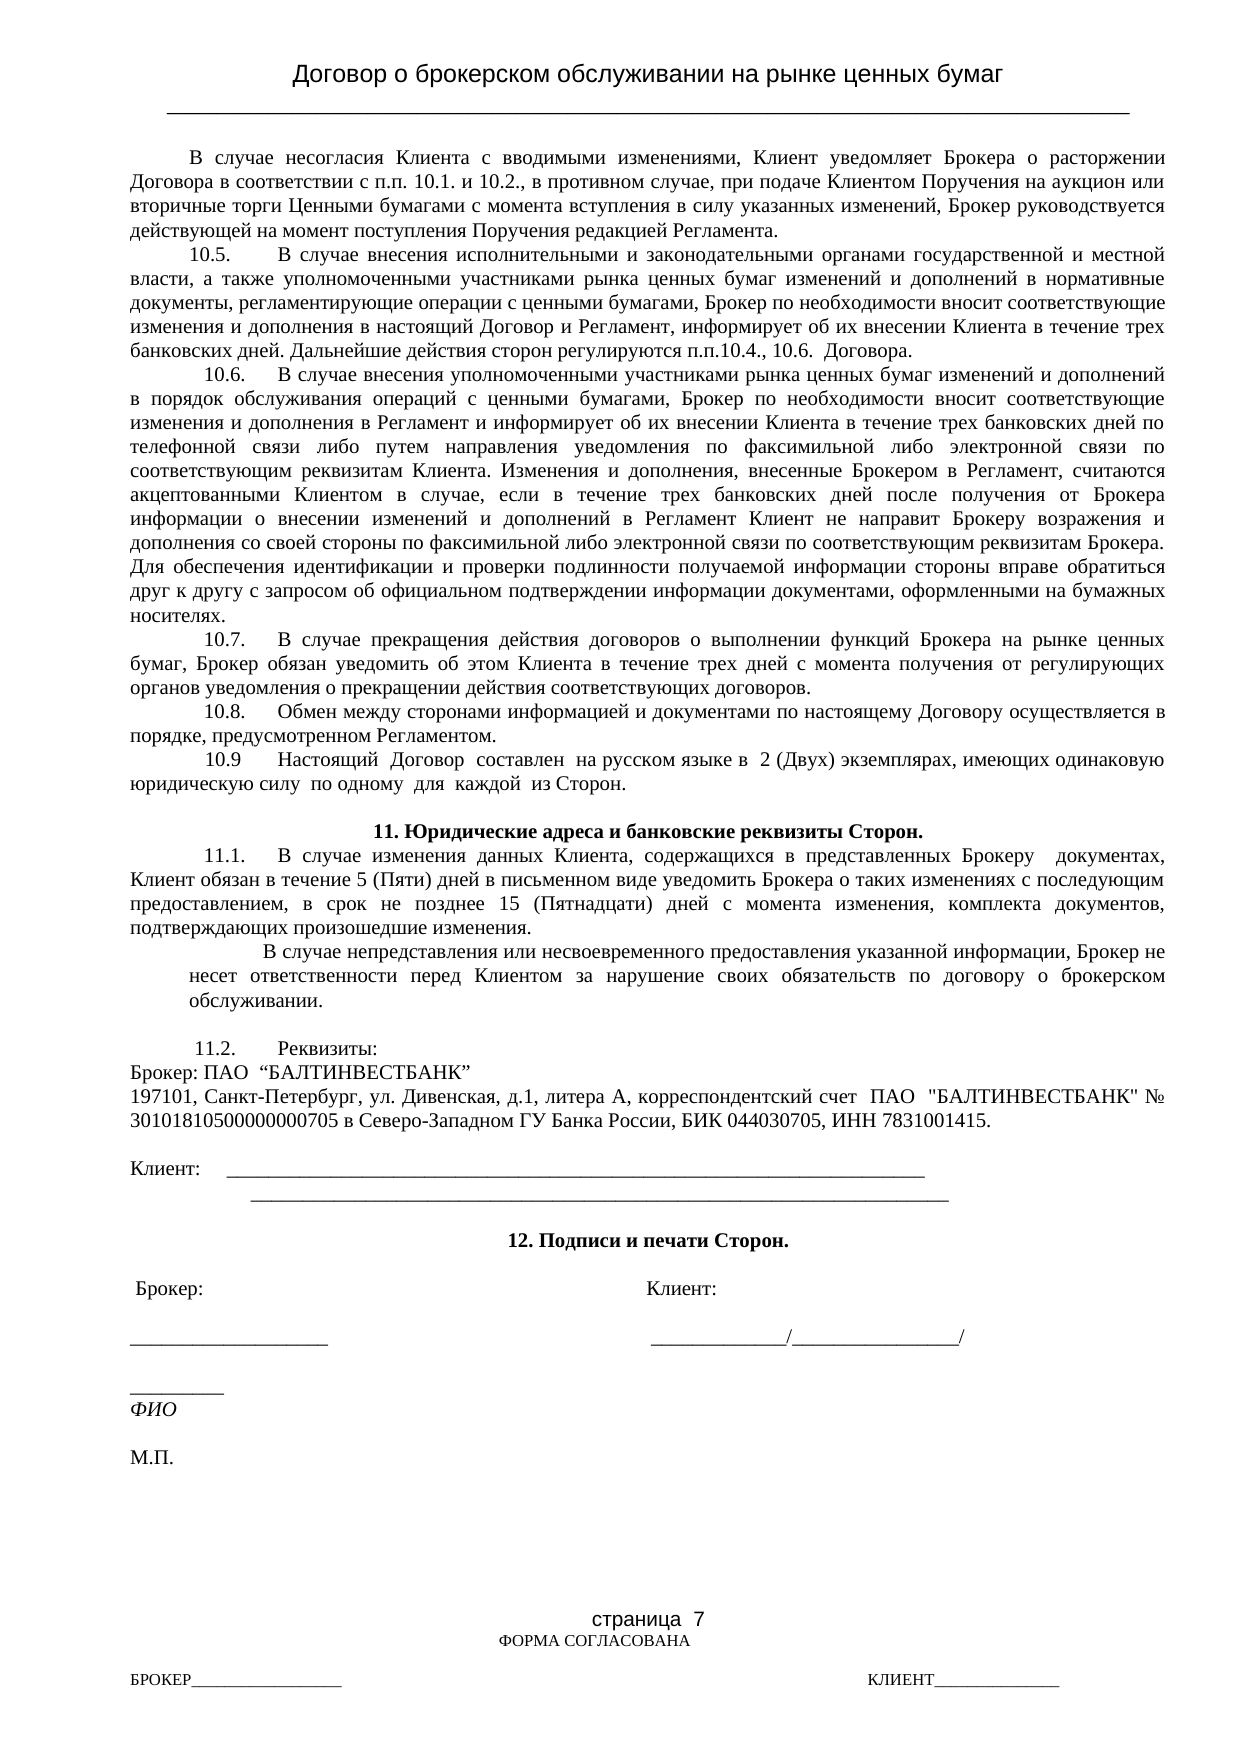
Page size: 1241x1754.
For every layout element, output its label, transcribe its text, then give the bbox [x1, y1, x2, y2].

text 11.1. В случае изменения данных Клиента, содержащихся в представленных Брокеру документах, Клиент обязан в течение 5 (Пяти) дней в письменном виде уведомить Брокера о таких изменениях с последующим предоставлением, в срок не позднее 15 (Пятнадцати) дней с момента изменения, комплекта документов, подтверждающих произошедшие изменения. [130, 843, 1166, 939]
text Брокер: ПАО “БАЛТИНВЕСТБАНК” [130, 1060, 1166, 1084]
text 10.9 Настоящий Договор составлен на русском языке в 2 (Двух) экземплярах, имеющих одинаковую юридическую силу по одному для каждой из Сторон. [130, 747, 1166, 795]
text 10.5. В случае внесения исполнительными и законодательными органами государственной и местной власти, а также уполномоченными участниками рынка ценных бумаг изменений и дополнений в нормативные документы, регламентирующие операции с ценными бумагами, Брокер по необходимости вносит соответствующие изменения и дополнения в настоящий Договор и Регламент, информирует об их внесении Клиента в течение трех банковских дней. Дальнейшие действия сторон регулируются п.п.10.4., 10.6. Договора. [130, 242, 1166, 362]
text _________ [130, 1372, 1166, 1397]
text Клиент: ___________________________________________________________________ [130, 1156, 1166, 1180]
text В случае несогласия Клиента с вводимыми изменениями, Клиент уведомляет Брокера о расторжении Договора в соответствии с п.п. 10.1. и 10.2., в противном случае, при подаче Клиентом Поручения на аукцион или вторичные торги Ценными бумагами с момента вступления в силу указанных изменений, Брокер руководствуется действующей на момент поступления Поручения редакцией Регламента. [130, 145, 1166, 242]
text ___________________________________________________________________ [204, 1180, 1166, 1204]
subtitle ФИО [130, 1397, 1166, 1421]
text М.П. [130, 1445, 1166, 1469]
text 10.6. В случае внесения уполномоченными участниками рынка ценных бумаг изменений и дополнений в порядок обслуживания операций с ценными бумагами, Брокер по необходимости вносит соответствующие изменения и дополнения в Регламент и информирует об их внесении Клиента в течение трех банковских дней по телефонной связи либо путем направления уведомления по факсимильной либо электронной связи по соответствующим реквизитам Клиента. Изменения и дополнения, внесенные Брокером в Регламент, считаются акцептованными Клиентом в случае, если в течение трех банковских дней после получения от Брокера информации о внесении изменений и дополнений в Регламент Клиент не направит Брокеру возражения и дополнения со своей стороны по факсимильной либо электронной связи по соответствующим реквизитам Брокера. Для обеспечения идентификации и проверки подлинности получаемой информации стороны вправе обратиться друг к другу с запросом об официальном подтверждении информации документами, оформленными на бумажных носителях. [130, 362, 1166, 627]
text 12. Подписи и печати Сторон. [130, 1228, 1166, 1252]
text 10.8. Обмен между сторонами информацией и документами по настоящему Договору осуществляется в порядке, предусмотренном Регламентом. [130, 699, 1166, 747]
text 197101, Санкт-Петербург, ул. Дивенская, д.1, литера А, корреспондентский счет ПАО "БАЛТИНВЕСТБАНК" № 30101810500000000705 в Северо-Западном ГУ Банка России, БИК 044030705, ИНН 7831001415. [130, 1084, 1166, 1132]
text В случае непредставления или несвоевременного предоставления указанной информации, Брокер не несет ответственности перед Клиентом за нарушение своих обязательств по договору о брокерском обслуживании. [189, 939, 1166, 1012]
text Брокер: Клиент: [130, 1276, 1166, 1300]
text ___________________ _____________/________________/ [130, 1324, 1166, 1348]
text 10.7. В случае прекращения действия договоров о выполнении функций Брокера на рынке ценных бумаг, Брокер обязан уведомить об этом Клиента в течение трех дней с момента получения от регулирующих органов уведомления о прекращении действия соответствующих договоров. [130, 627, 1166, 699]
text 11.2. Реквизиты: [130, 1036, 1166, 1060]
text 11. Юридические адреса и банковские реквизиты Сторон. [130, 819, 1166, 843]
